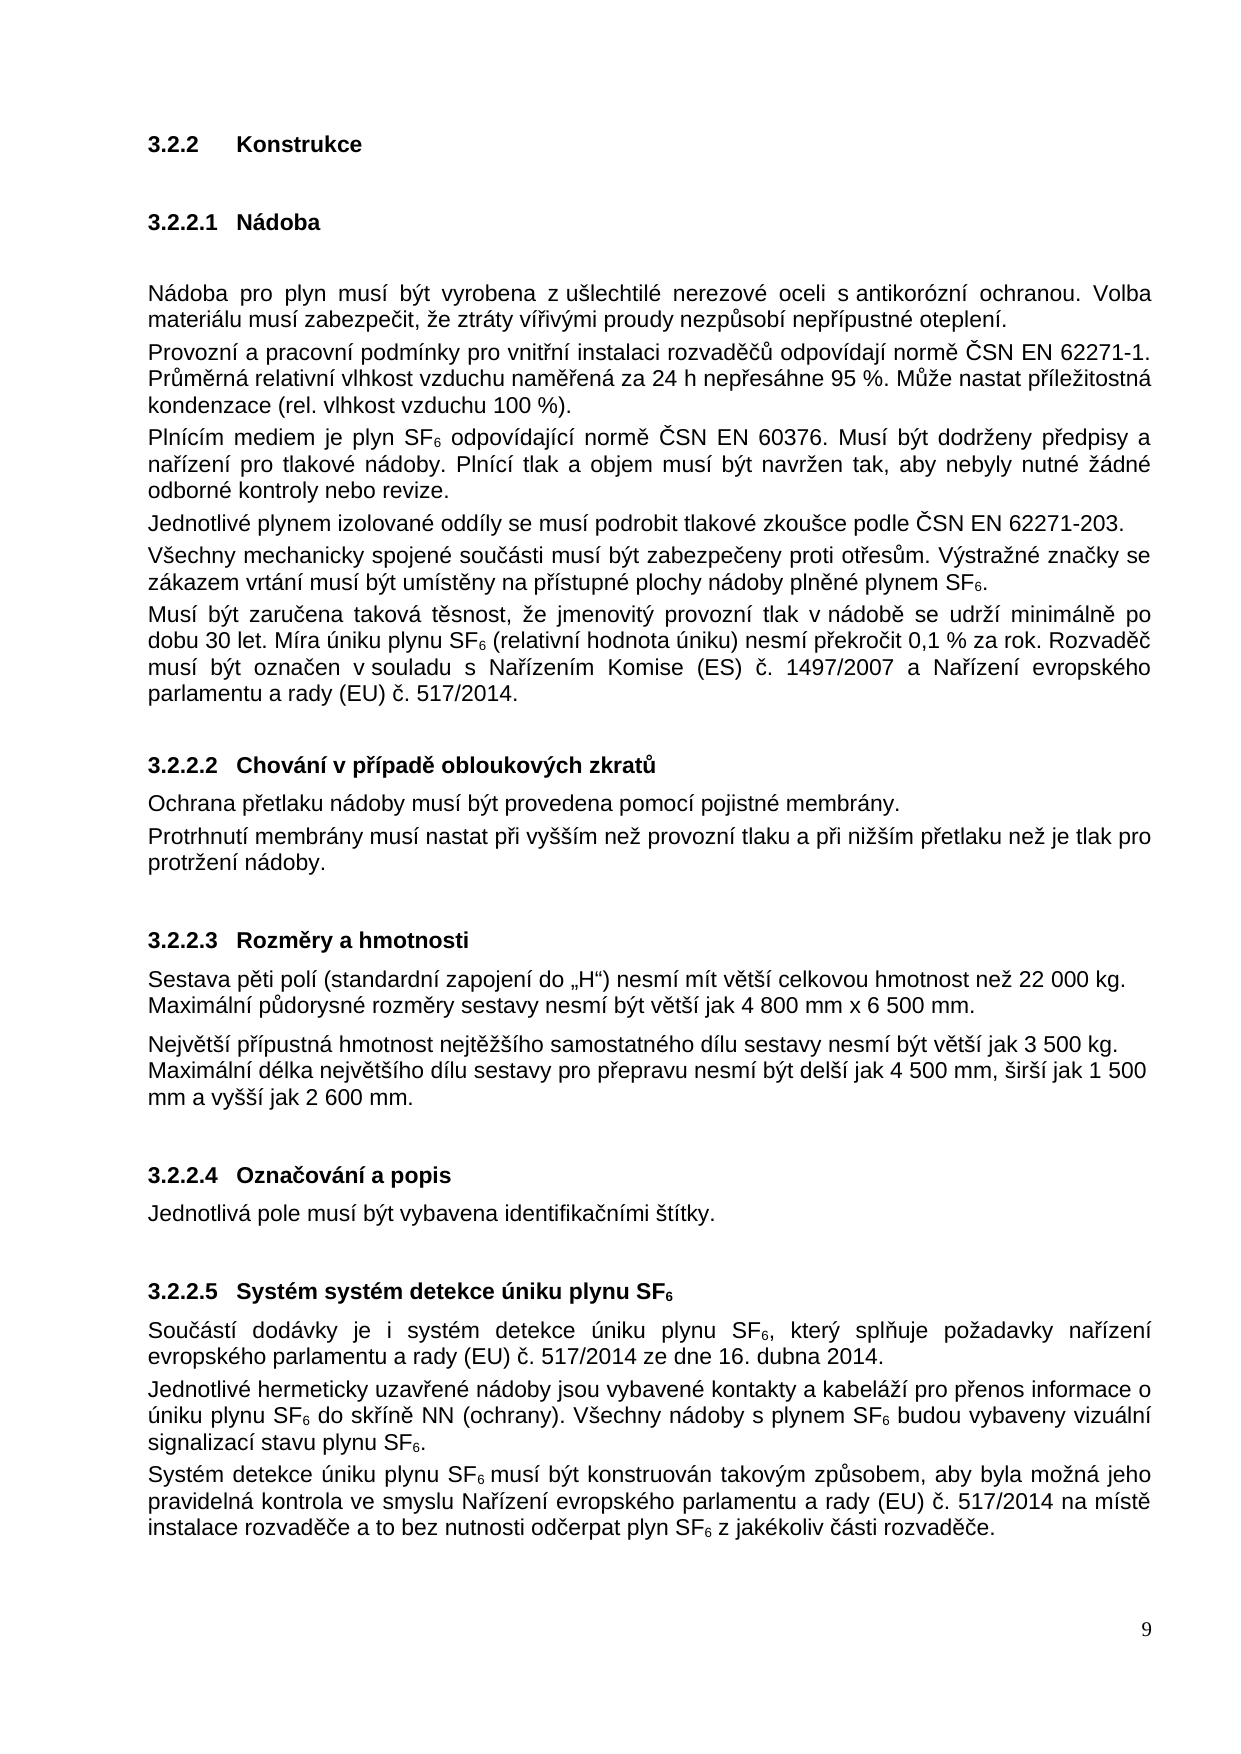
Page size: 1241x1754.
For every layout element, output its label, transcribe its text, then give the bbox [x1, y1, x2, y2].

text Plnícím mediem je plyn SF6 odpovídající normě ČSN EN 60376. Musí být dodrženy předpisy a nařízení pro tlakové nádoby. Plnící tlak a objem musí být navržen tak, aby nebyly nutné žádné odborné kontroly nebo revize. [148, 424, 1152, 503]
text Musí být zaručena taková těsnost, že jmenovitý provozní tlak v nádobě se udrží minimálně po dobu 30 let. Míra úniku plynu SF6 (relativní hodnota úniku) nesmí překročit 0,1 % za rok. Rozvaděč musí být označen v souladu s Nařízením Komise (ES) č. 1497/2007 a Nařízení evropského parlamentu a rady (EU) č. 517/2014. [148, 601, 1152, 706]
text Jednotlivé plynem izolované oddíly se musí podrobit tlakové zkoušce podle ČSN EN 62271-203. [148, 509, 1152, 536]
text Nádoba pro plyn musí být vyrobena z ušlechtilé nerezové oceli s antikorózní ochranou. Volba materiálu musí zabezpečit, že ztráty vířivými proudy nezpůsobí nepřípustné oteplení. [148, 280, 1152, 333]
text Všechny mechanicky spojené součásti musí být zabezpečeny proti otřesům. Výstražné značky se zákazem vrtání musí být umístěny na přístupné plochy nádoby plněné plynem SF6. [148, 542, 1152, 595]
list Rozměry a hmotnosti [148, 927, 1152, 953]
text Součástí dodávky je i systém detekce úniku plynu SF6, který splňuje požadavky nařízení evropského parlamentu a rady (EU) č. 517/2014 ze dne 16. dubna 2014. [148, 1317, 1152, 1370]
text Systém detekce úniku plynu SF6 musí být konstruován takovým způsobem, aby byla možná jeho pravidelná kontrola ve smyslu Nařízení evropského parlamentu a rady (EU) č. 517/2014 na místě instalace rozvaděče a to bez nutnosti odčerpat plyn SF6 z jakékoliv části rozvaděče. [148, 1461, 1152, 1540]
list Označování a popis [148, 1162, 1152, 1188]
text Největší přípustná hmotnost nejtěžšího samostatného dílu sestavy nesmí být větší jak 3 500 kg. Maximální délka největšího dílu sestavy pro přepravu nesmí být delší jak 4 500 mm, širší jak 1 500 mm a vyšší jak 2 600 mm. [148, 1031, 1152, 1110]
text Jednotlivá pole musí být vybavena identifikačními štítky. [148, 1200, 1152, 1227]
list Nádoba [148, 208, 1152, 235]
text Ochrana přetlaku nádoby musí být provedena pomocí pojistné membrány. [148, 790, 1152, 817]
text Jednotlivé hermeticky uzavřené nádoby jsou vybavené kontakty a kabeláží pro přenos informace o úniku plynu SF6 do skříně NN (ochrany). Všechny nádoby s plynem SF6 budou vybaveny vizuální signalizací stavu plynu SF6. [148, 1376, 1152, 1455]
list Systém systém detekce úniku plynu SF6 [148, 1278, 1152, 1304]
text Sestava pěti polí (standardní zapojení do „H“) nesmí mít větší celkovou hmotnost než 22 000 kg. Maximální půdorysné rozměry sestavy nesmí být větší jak 4 800 mm x 6 500 mm. [148, 966, 1152, 1019]
list Konstrukce [148, 131, 1152, 157]
list Chování v případě obloukových zkratů [148, 752, 1152, 778]
text Provozní a pracovní podmínky pro vnitřní instalaci rozvaděčů odpovídají normě ČSN EN 62271-1. Průměrná relativní vlhkost vzduchu naměřená za 24 h nepřesáhne 95 %. Může nastat příležitostná kondenzace (rel. vlhkost vzduchu 100 %). [148, 339, 1152, 418]
text Protrhnutí membrány musí nastat při vyšším než provozní tlaku a při nižším přetlaku než je tlak pro protržení nádoby. [148, 823, 1152, 876]
